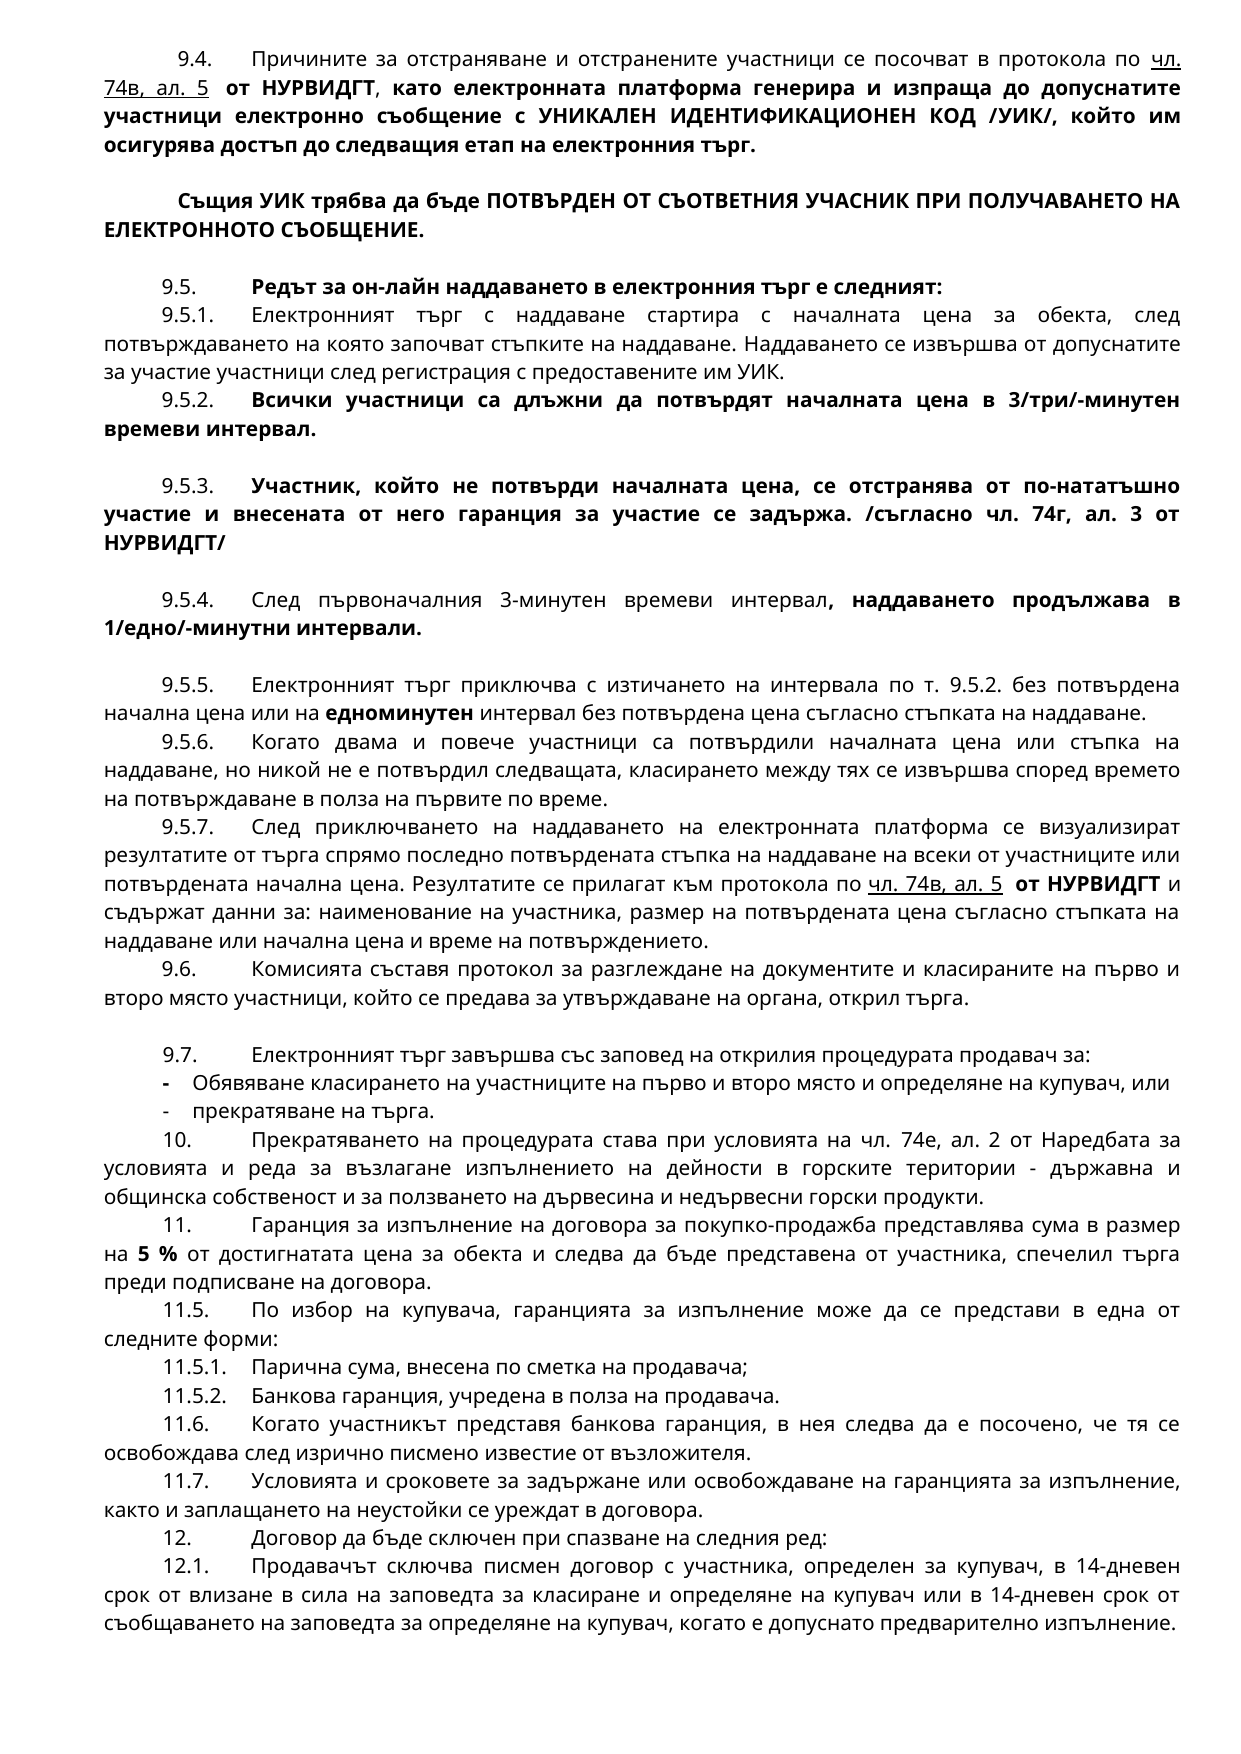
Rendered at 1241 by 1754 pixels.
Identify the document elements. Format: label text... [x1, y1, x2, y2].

list Договор да бъде сключен при спазване на следния ред: [103, 1523, 1181, 1552]
list Когато участникът представя банкова гаранция, в нея следва да е посочено, че тя се освобождава след изрично писмено известие от възложителя. [103, 1409, 1181, 1466]
list Комисията съставя протокол за разглеждане на документите и класираните на първо и второ място участници, който се предава за утвърждаване на органа, открил търга. [103, 954, 1181, 1011]
list прекратяване на търга. [103, 1097, 1181, 1125]
list След първоначалния 3-минутен времеви интервал, наддаването продължава в 1/едно/-минутни интервали. [103, 585, 1181, 642]
list Банкова гаранция, учредена в полза на продавача. [103, 1381, 1181, 1409]
list Продавачът сключва писмен договор с участника, определен за купувач, в 14-дневен срок от влизане в сила на заповедта за класиране и определяне на купувач или в 14-дневен срок от съобщаването на заповедта за определяне на купувач, когато е допуснато предварително изпълнение. [103, 1552, 1181, 1637]
list Електронният търг завършва със заповед на открилия процедурата продавач за: [103, 1040, 1181, 1068]
list Електронният търг с наддаване стартира с началната цена за обекта, след потвърждаването на която започват стъпките на наддаване. Наддаването се извършва от допуснатите за участие участници след регистрация с предоставените им УИК. [103, 300, 1181, 386]
list По избор на купувача, гаранцията за изпълнение може да се представи в една от следните форми: [103, 1296, 1181, 1352]
list Прекратяването на процедурата става при условията на чл. 74e, ал. 2 от Наредбата за условията и реда за възлагане изпълнението на дейности в горските територии - държавна и общинска собственост и за ползването на дървесина и недървесни горски продукти. [103, 1125, 1181, 1210]
list Условията и сроковете за задържане или освобождаване на гаранцията за изпълнение, както и заплащането на неустойки се уреждат в договора. [103, 1466, 1181, 1523]
list Гаранция за изпълнение на договора за покупко-продажба представлява сума в размер на 5 % от достигнатата цена за обекта и следва да бъде представена от участника, спечелил търга преди подписване на договора. [103, 1210, 1181, 1296]
list Всички участници са длъжни да потвърдят началната цена в 3/три/-минутен времеви интервал. [103, 386, 1181, 442]
list Участник, който не потвърди началната цена, се отстранява от по-нататъшно участие и внесената от него гаранция за участие се задържа. /съгласно чл. 74г, ал. 3 от НУРВИДГТ/ [103, 471, 1181, 556]
text 9.5.6. Когато двама и повече участници са потвърдили началната цена или стъпка на наддаване, но никой не е потвърдил следващата, класирането между тях се извършва според времето на потвърждаване в полза на първите по време. [103, 727, 1181, 812]
list Редът за он-лайн наддаването в електронния търг е следният: [103, 272, 1181, 300]
text 9.5.7. След приключването на наддаването на електронната платформа се визуализират резултатите от търга спрямо последно потвърдената стъпка на наддаване на всеки от участниците или потвърдената начална цена. Резултатите се прилагат към протокола по чл. 74в, ал. 5 от НУРВИДГТ и съдържат данни за: наименование на участника, размер на потвърдената цена съгласно стъпката на наддаване или начална цена и време на потвърждението. [103, 812, 1181, 954]
list Парична сума, внесена по сметка на продавача; [103, 1352, 1181, 1381]
text 9.5.5. Електронният търг приключва с изтичането на интервала по т. 9.5.2. без потвърдена начална цена или на едноминутен интервал без потвърдена цена съгласно стъпката на наддаване. [103, 670, 1181, 727]
text Същия УИК трябва да бъде ПОТВЪРДЕН ОТ СЪОТВЕТНИЯ УЧАСНИК ПРИ ПОЛУЧАВАНЕТО НА ЕЛЕКТРОННОТО СЪОБЩЕНИЕ. [103, 187, 1181, 243]
text 9.4. Причините за отстраняване и отстранените участници се посочват в протокола по чл. 74в, ал. 5 от НУРВИДГТ, като електронната платформа генерира и изпраща до допуснатите участници електронно съобщение с УНИКАЛЕН ИДЕНТИФИКАЦИОНЕН КОД /УИК/, който им осигурява достъп до следващия етап на електронния търг. [103, 44, 1181, 158]
list Обявяване класирането на участниците на първо и второ място и определяне на купувач, или [103, 1068, 1181, 1097]
